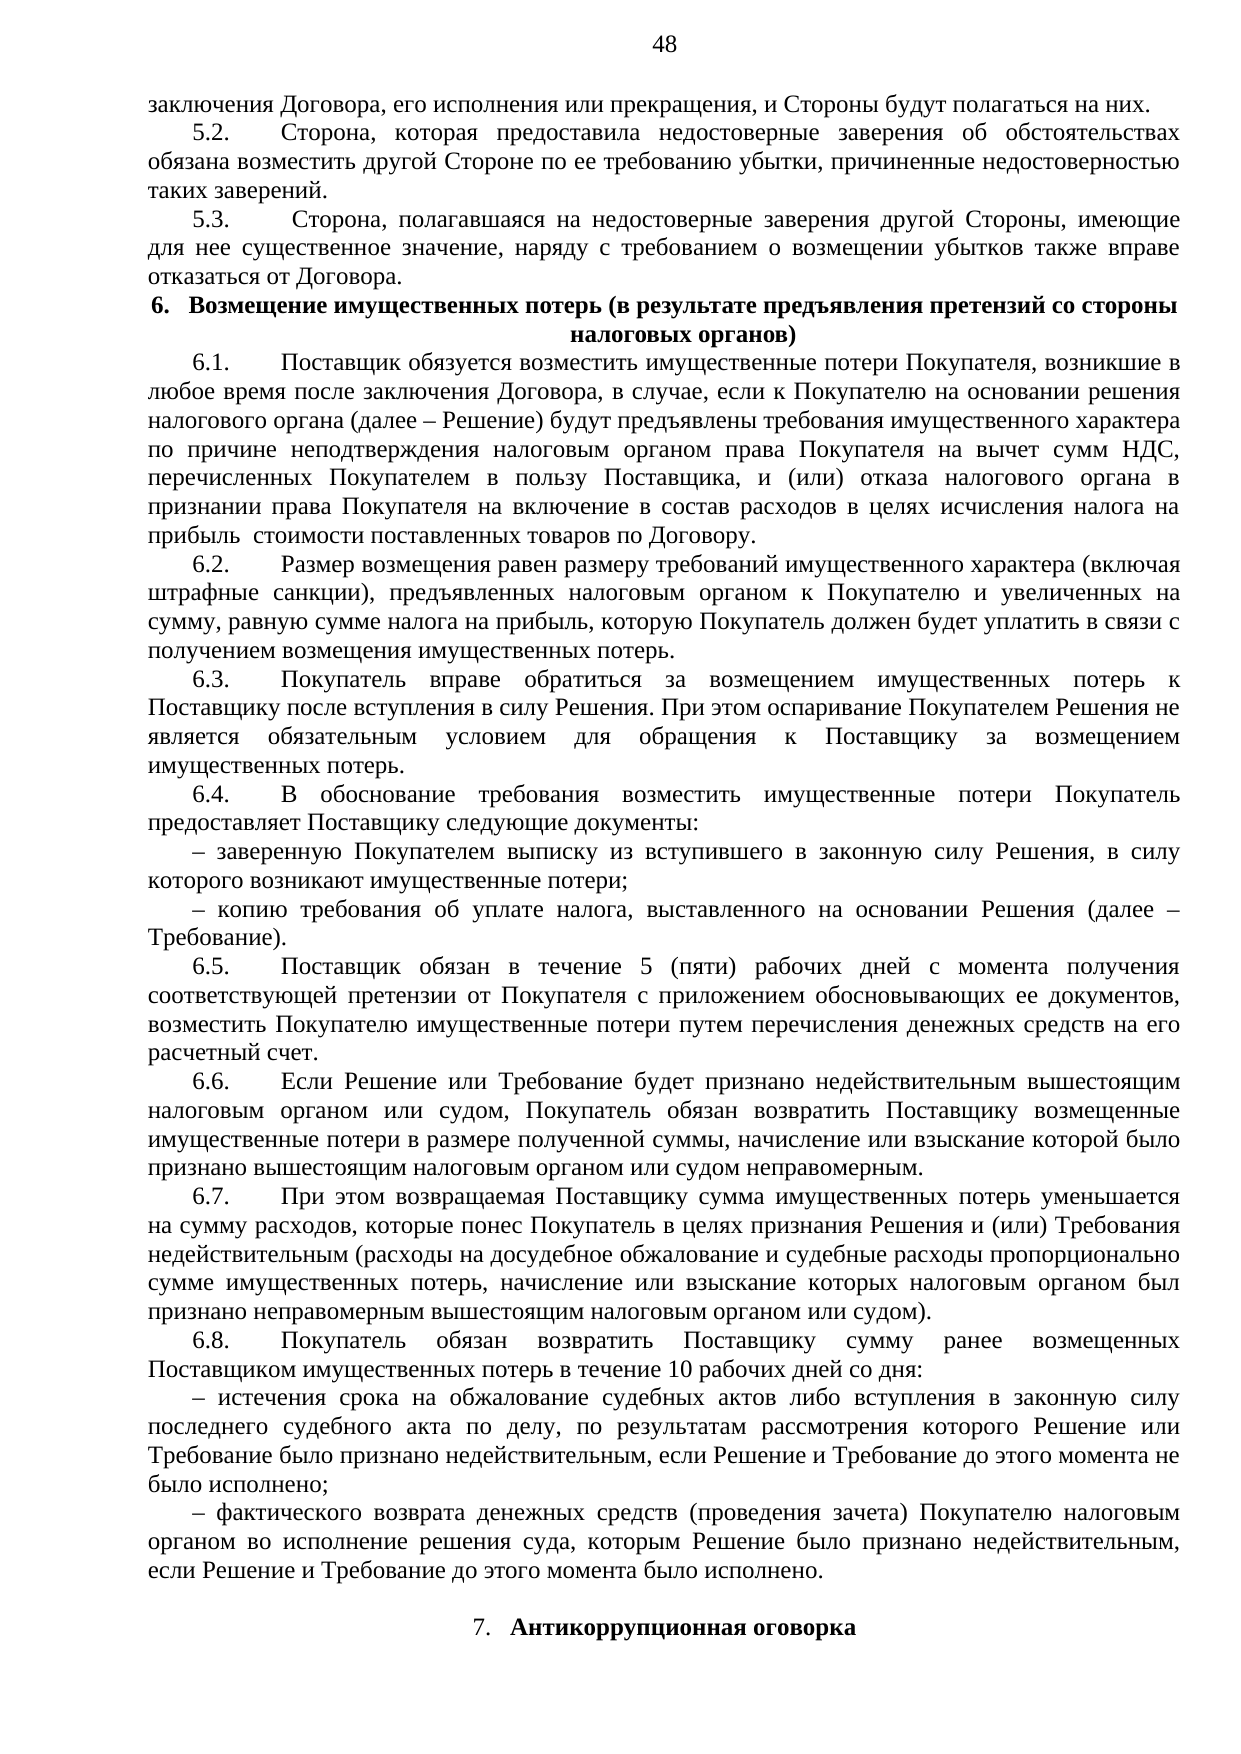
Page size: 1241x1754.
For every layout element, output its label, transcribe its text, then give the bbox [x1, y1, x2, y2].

list При этом возвращаемая Поставщику сумма имущественных потерь уменьшается на сумму расходов, которые понес Покупатель в целях признания Решения и (или) Требования недействительным (расходы на досудебное обжалование и судебные расходы пропорционально сумме имущественных потерь, начисление или взыскание которых налоговым органом был признано неправомерным вышестоящим налоговым органом или судом). [148, 1181, 1181, 1325]
list Антикоррупционная оговорка [148, 1612, 1181, 1641]
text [148, 89, 1181, 117]
list Покупатель обязан возвратить Поставщику сумму ранее возмещенных Поставщиком имущественных потерь в течение 10 рабочих дней со дня: [148, 1325, 1181, 1382]
text – заверенную Покупателем выписку из вступившего в законную силу Решения, в силу которого возникают имущественные потери; [148, 836, 1181, 894]
list Сторона, которая предоставила недостоверные заверения об обстоятельствах обязана возместить другой Стороне по ее требованию убытки, причиненные недостоверностью таких заверений. [148, 117, 1181, 204]
list Поставщик обязуется возместить имущественные потери Покупателя, возникшие в любое время после заключения Договора, в случае, если к Покупателю на основании решения налогового органа (далее – Решение) будут предъявлены требования имущественного характера по причине неподтверждения налоговым органом права Покупателя на вычет сумм НДС, перечисленных Покупателем в пользу Поставщика, и (или) отказа налогового органа в признании права Покупателя на включение в состав расходов в целях исчисления налога на прибыль стоимости поставленных товаров по Договору. [148, 347, 1181, 549]
list В обоснование требования возместить имущественные потери Покупатель предоставляет Поставщику следующие документы: [148, 779, 1181, 836]
text – фактического возврата денежных средств (проведения зачета) Покупателю налоговым органом во исполнение решения суда, которым Решение было признано недействительным, если Решение и Требование до этого момента было исполнено. [148, 1497, 1181, 1584]
list Поставщик обязан в течение 5 (пяти) рабочих дней с момента получения соответствующей претензии от Покупателя с приложением обосновывающих ее документов, возместить Покупателю имущественные потери путем перечисления денежных средств на его расчетный счет. [148, 951, 1181, 1066]
text – истечения срока на обжалование судебных актов либо вступления в законную силу последнего судебного акта по делу, по результатам рассмотрения которого Решение или Требование было признано недействительным, если Решение и Требование до этого момента не было исполнено; [148, 1382, 1181, 1497]
list Возмещение имущественных потерь (в результате предъявления претензий со стороны налоговых органов) [148, 290, 1181, 347]
list Сторона, полагавшаяся на недостоверные заверения другой Стороны, имеющие для нее существенное значение, наряду с требованием о возмещении убытков также вправе отказаться от Договора. [148, 204, 1181, 290]
list Если Решение или Требование будет признано недействительным вышестоящим налоговым органом или судом, Покупатель обязан возвратить Поставщику возмещенные имущественные потери в размере полученной суммы, начисление или взыскание которой было признано вышестоящим налоговым органом или судом неправомерным. [148, 1066, 1181, 1181]
list Покупатель вправе обратиться за возмещением имущественных потерь к Поставщику после вступления в силу Решения. При этом оспаривание Покупателем Решения не является обязательным условием для обращения к Поставщику за возмещением имущественных потерь. [148, 664, 1181, 779]
list Размер возмещения равен размеру требований имущественного характера (включая штрафные санкции), предъявленных налоговым органом к Покупателю и увеличенных на сумму, равную сумме налога на прибыль, которую Покупатель должен будет уплатить в связи с получением возмещения имущественных потерь. [148, 549, 1181, 664]
text – копию требования об уплате налога, выставленного на основании Решения (далее – Требование). [148, 894, 1181, 951]
